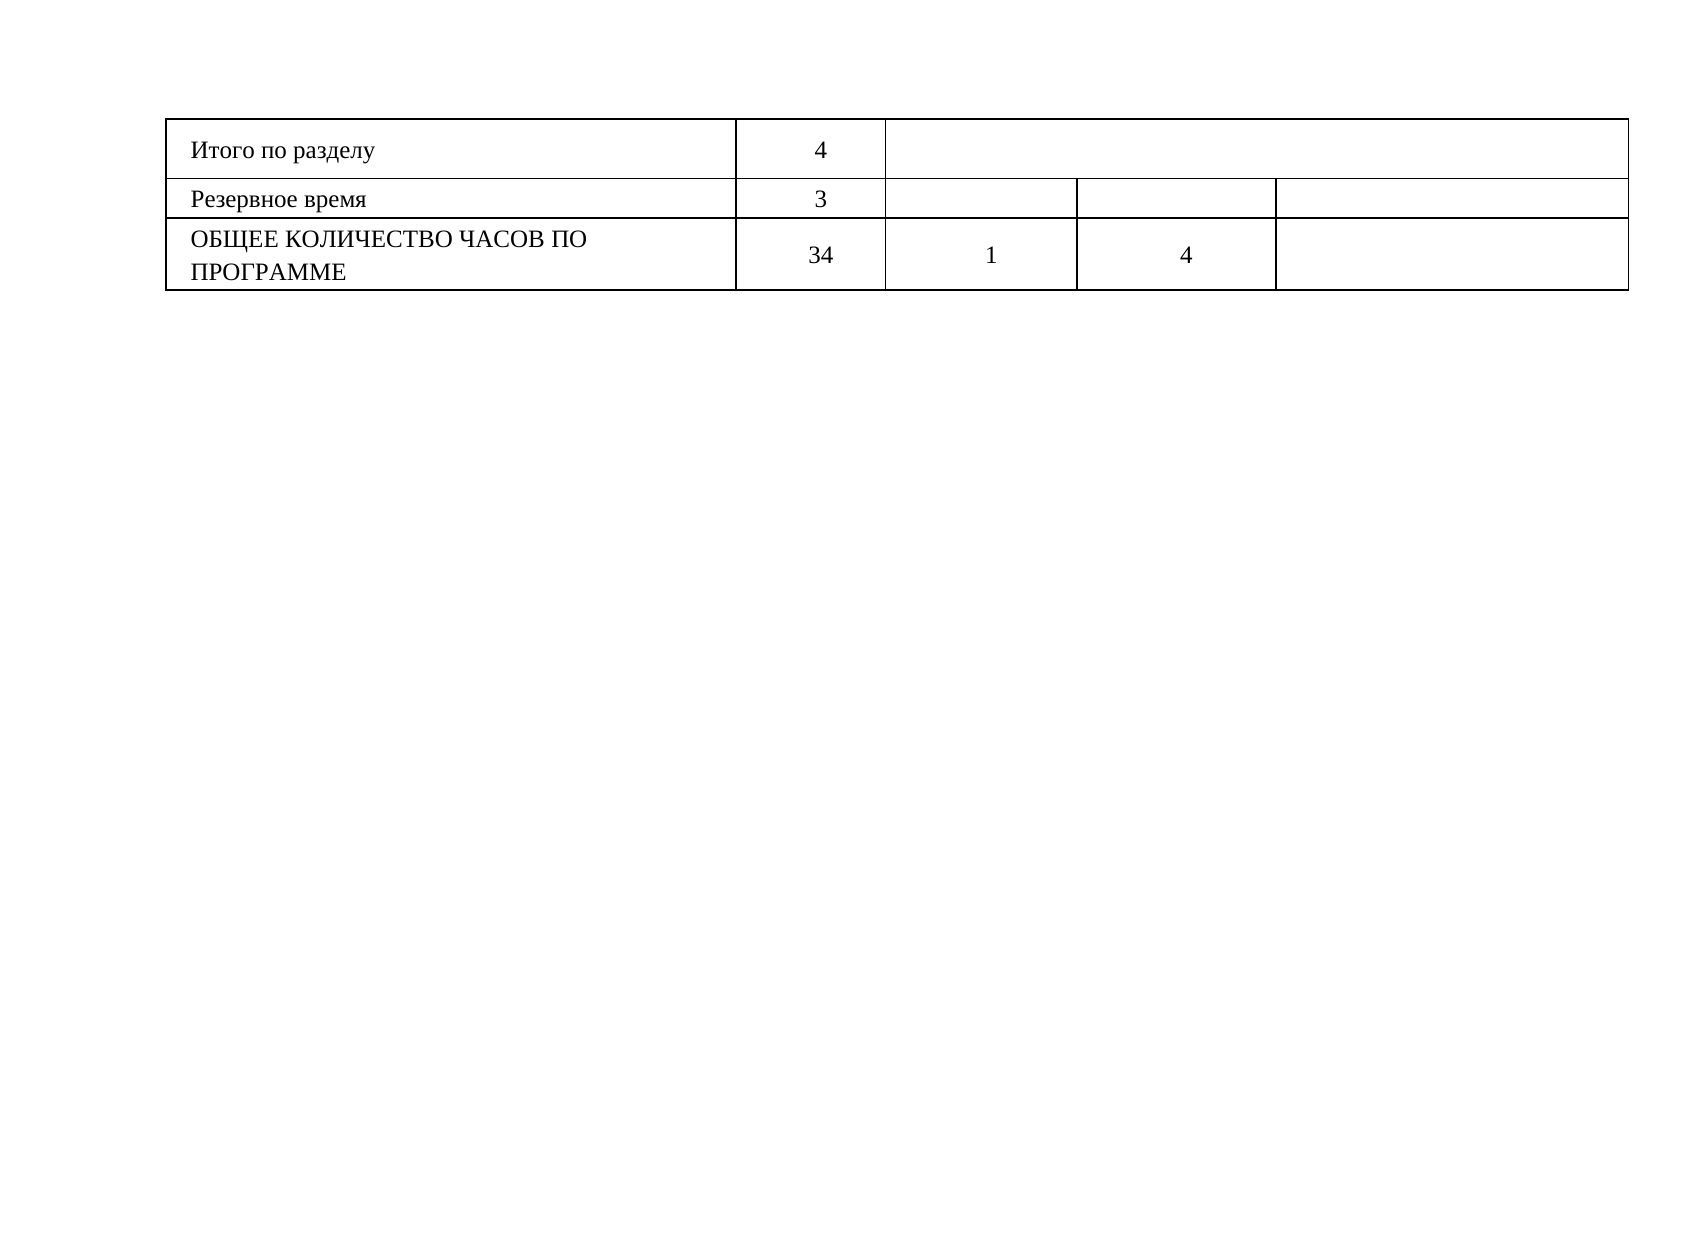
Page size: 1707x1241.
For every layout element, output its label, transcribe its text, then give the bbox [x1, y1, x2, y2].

table_cell [886, 179, 1076, 217]
table_cell [1277, 219, 1628, 289]
table_cell Итого по разделу [167, 120, 735, 178]
table_cell Резервное время [167, 179, 735, 217]
table_cell [1277, 179, 1628, 217]
table_cell ОБЩЕЕ КОЛИЧЕСТВО ЧАСОВ ПО ПРОГРАММЕ [167, 219, 735, 289]
table_cell [1078, 179, 1275, 217]
table_cell 4 [737, 120, 885, 178]
table_cell 1 [886, 219, 1076, 289]
table_cell 3 [737, 179, 885, 217]
table_cell 34 [737, 219, 885, 289]
table_cell 4 [1078, 219, 1275, 289]
table_cell [886, 120, 1628, 178]
